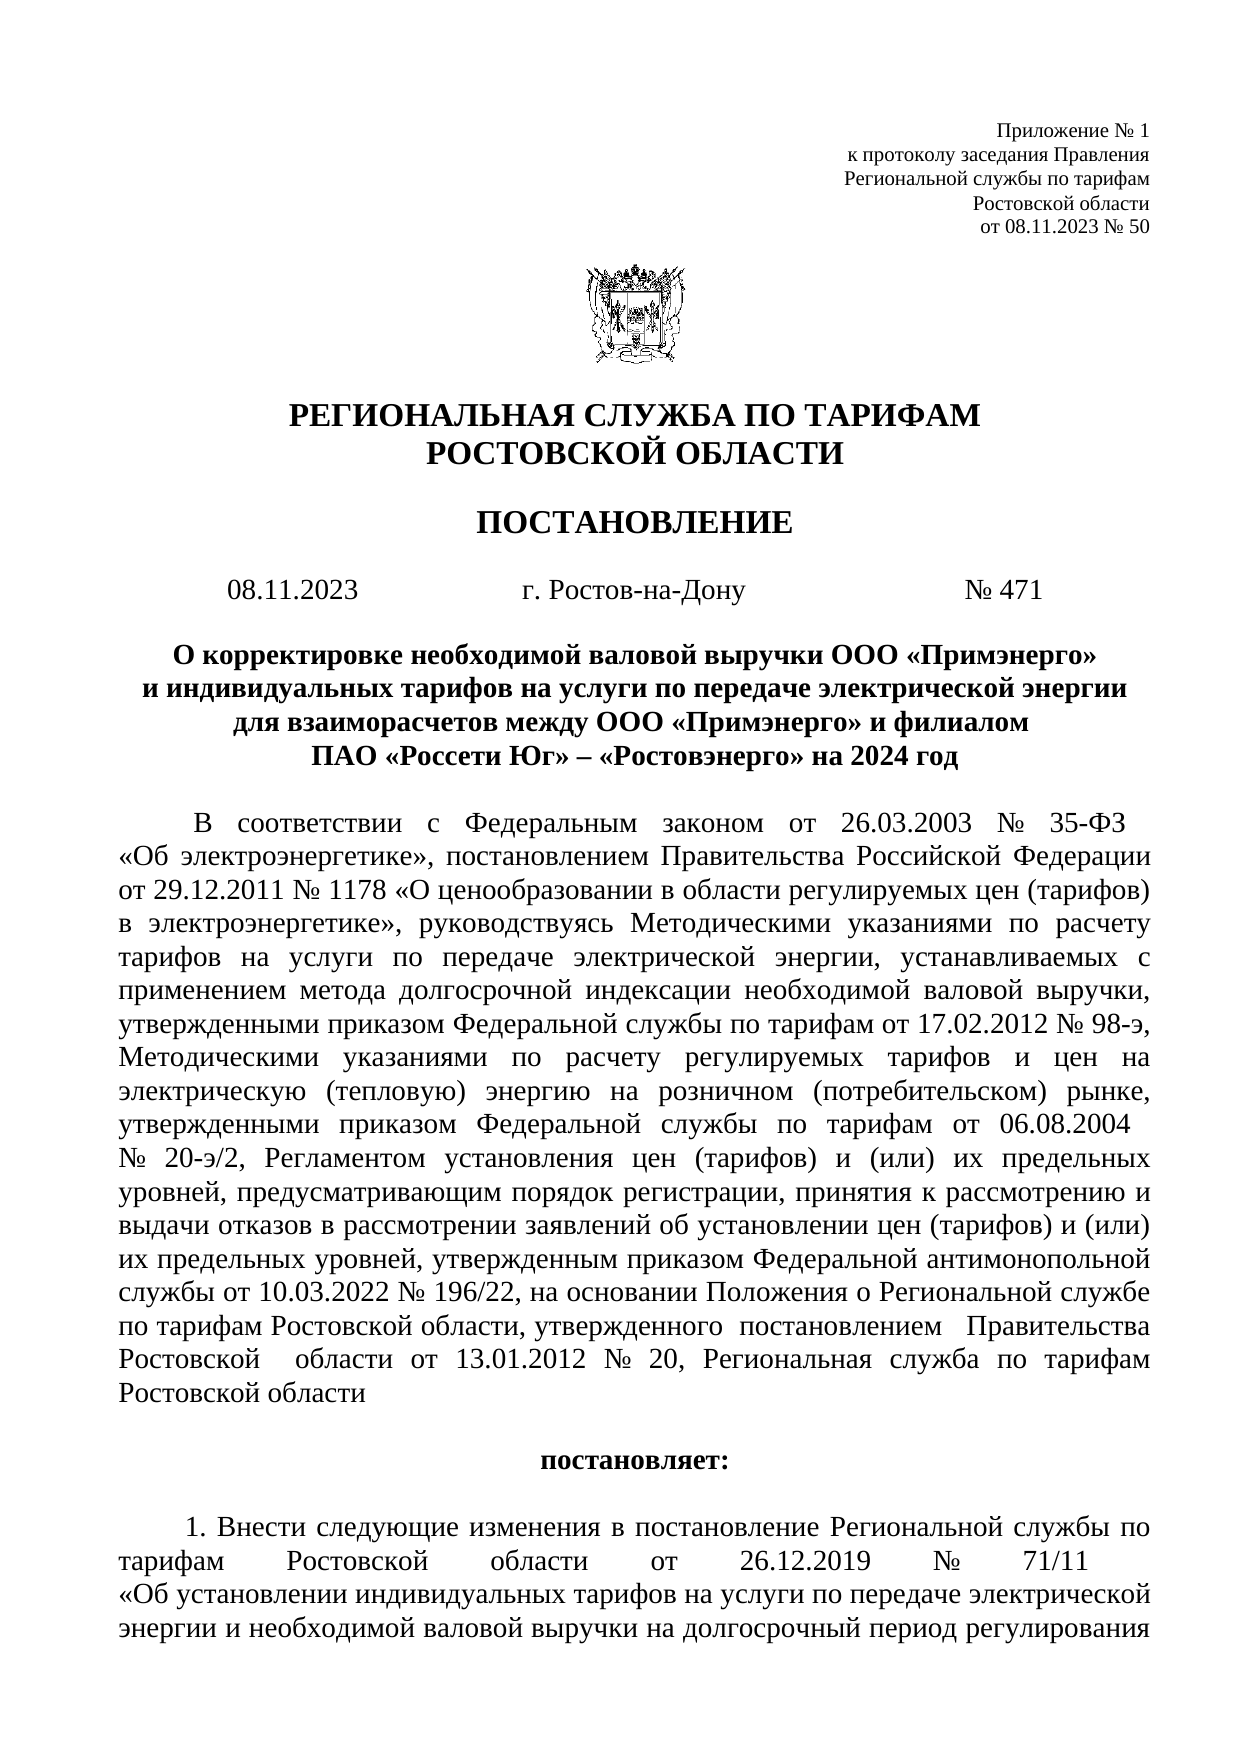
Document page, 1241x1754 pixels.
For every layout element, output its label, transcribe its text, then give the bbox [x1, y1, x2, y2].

text В соответствии с Федеральным законом от 26.03.2003 № 35-ФЗ «Об электроэнергетике», постановлением Правительства Российской Федерации от 29.12.2011 № 1178 «О ценообразовании в области регулируемых цен (тарифов) в электроэнергетике», руководствуясь Методическими указаниями по расчету тарифов на услуги по передаче электрической энергии, устанавливаемых с применением метода долгосрочной индексации необходимой валовой выручки, утвержденными приказом Федеральной службы по тарифам от 17.02.2012 № 98-э, Методическими указаниями по расчету регулируемых тарифов и цен на электрическую (тепловую) энергию на розничном (потребительском) рынке, утвержденными приказом Федеральной службы по тарифам от 06.08.2004 № 20-э/2, Регламентом установления цен (тарифов) и (или) их предельных уровней, предусматривающим порядок регистрации, принятия к рассмотрению и выдачи отказов в рассмотрении заявлений об установлении цен (тарифов) и (или) их предельных уровней, утвержденным приказом Федеральной антимонопольной службы от 10.03.2022 № 196/22, на основании Положения о Региональной службе по тарифам Ростовской области, утвержденного постановлением Правительства Ростовской области от 13.01.2012 № 20, Региональная служба по тарифам Ростовской области [118, 805, 1152, 1408]
text от 08.11.2023 № 50 [118, 214, 1149, 238]
picture [584, 262, 686, 364]
text РЕГИОНАЛЬНАЯ СЛУЖБА ПО ТАРИФАМ [118, 395, 1152, 433]
text к протоколу заседания Правления [118, 142, 1149, 166]
text постановляет: [118, 1442, 1152, 1476]
text О корректировке необходимой валовой выручки ООО «Примэнерго» [118, 637, 1152, 671]
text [118, 1509, 1152, 1643]
text ПОСТАНОВЛЕНИЕ [118, 503, 1152, 541]
text Региональной службы по тарифам [118, 166, 1150, 190]
text и индивидуальных тарифов на услуги по передаче электрической энергии для взаиморасчетов между ООО «Примэнерго» и филиалом ПАО «Россети Юг» – «Ростовэнерго» на 2024 год [118, 671, 1152, 771]
text Приложение № 1 [118, 118, 1149, 142]
text 08.11.2023 г. Ростов-на-Дону № 471 [118, 572, 1152, 606]
text РОСТОВСКОЙ ОБЛАСТИ [118, 433, 1152, 472]
text Ростовской области [118, 190, 1149, 214]
